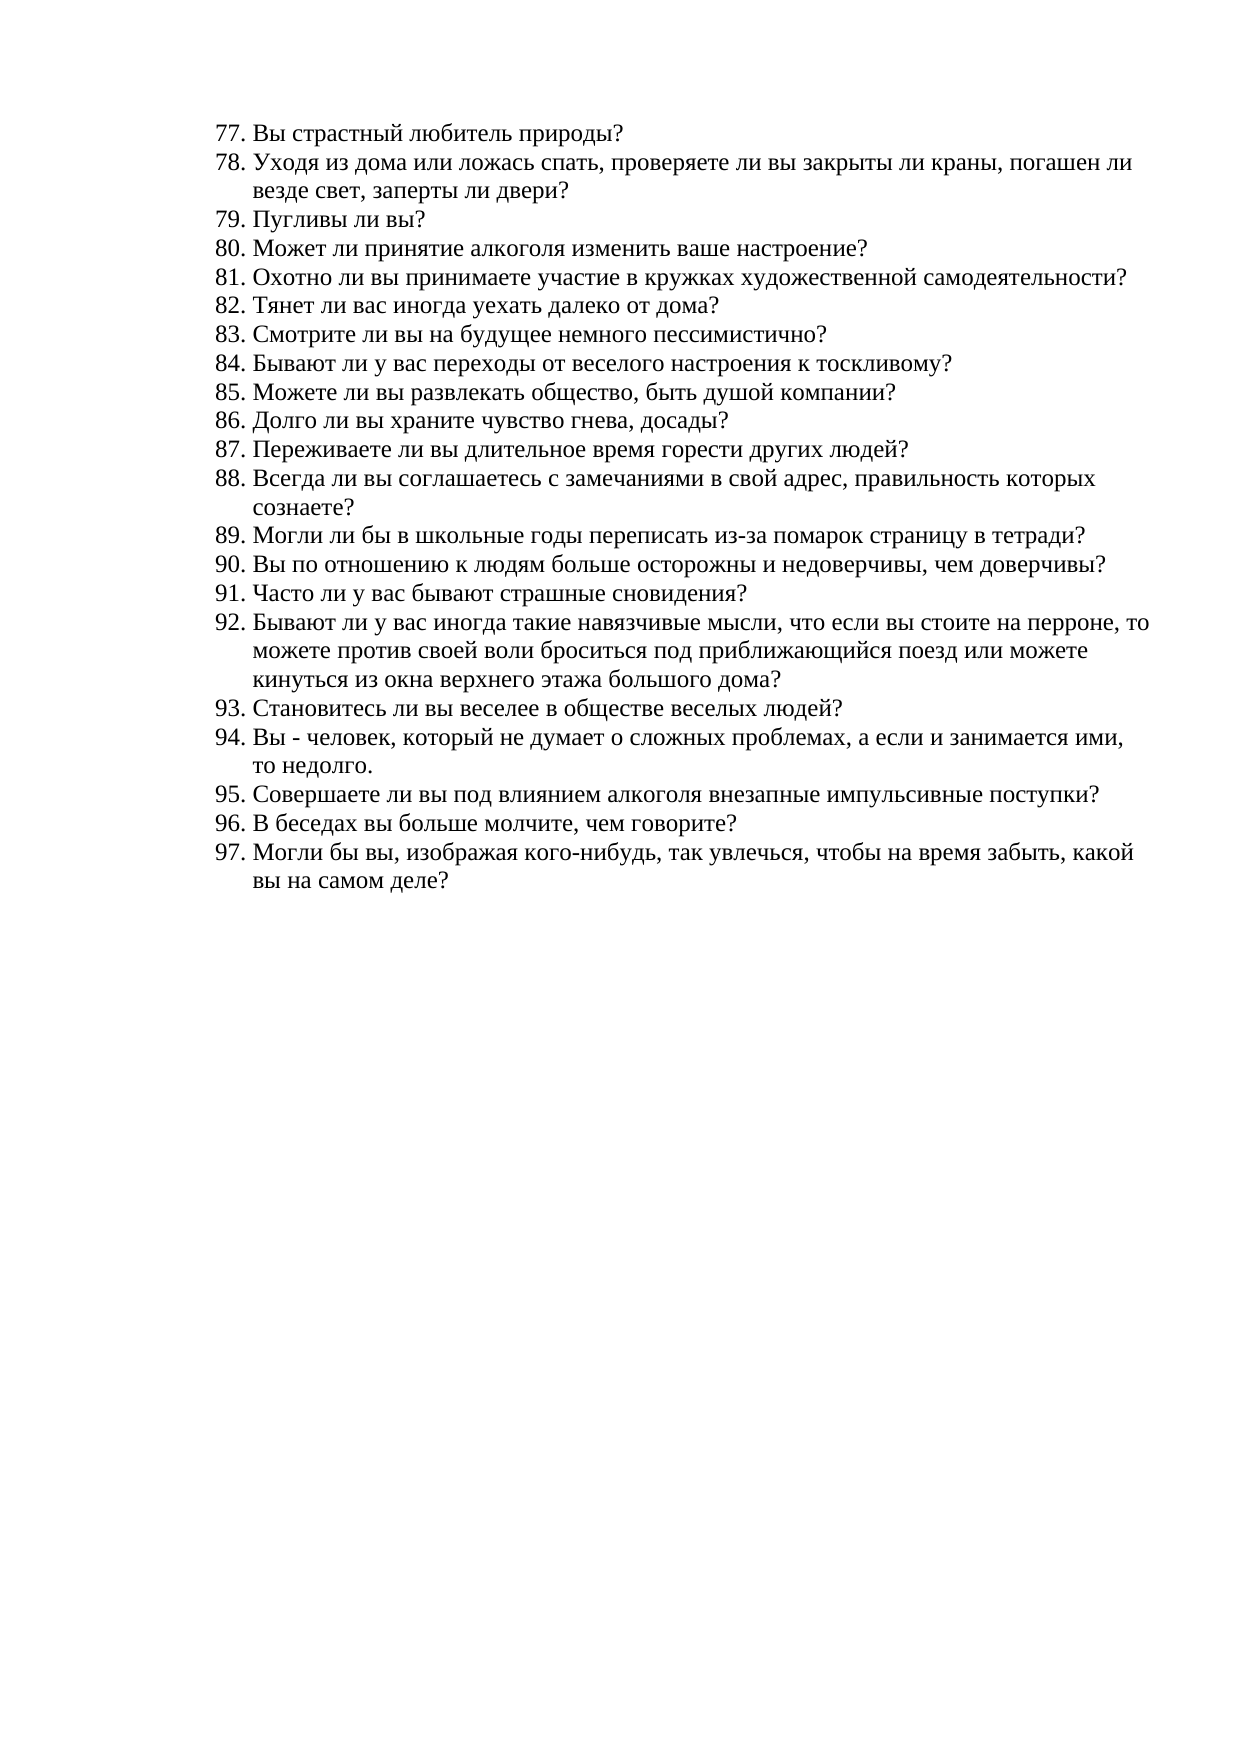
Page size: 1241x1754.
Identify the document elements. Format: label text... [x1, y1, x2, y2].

list Часто ли у вас бывают страшные сновидения? [215, 578, 1152, 607]
list Могли бы вы, изображая кого-нибудь, так увлечься, чтобы на время забыть, какой вы на самом деле? [215, 837, 1152, 894]
list Может ли принятие алкоголя изменить ваше настроение? [215, 233, 1152, 262]
list Смотрите ли вы на будущее немного пессимистично? [215, 319, 1152, 348]
list Вы страстный любитель природы? [215, 118, 1152, 147]
list Можете ли вы развлекать общество, быть душой компании? [215, 377, 1152, 406]
list Бывают ли у вас переходы от веселого настроения к тоскливому? [215, 348, 1152, 377]
list Вы - человек, который не думает о сложных проблемах, а если и занимается ими, то недолго. [215, 722, 1152, 779]
list Могли ли бы в школьные годы переписать из-за помарок страницу в тетради? [215, 521, 1152, 549]
list Охотно ли вы принимаете участие в кружках художественной самодеятельности? [215, 262, 1152, 291]
list Тянет ли вас иногда уехать далеко от дома? [215, 291, 1152, 319]
list В беседах вы больше молчите, чем говорите? [215, 808, 1152, 837]
list Долго ли вы храните чувство гнева, досады? [215, 406, 1152, 434]
list Бывают ли у вас иногда такие навязчивые мысли, что если вы стоите на перроне, то можете против своей воли броситься под приближающийся поезд или можете кинуться из окна верхнего этажа большого дома? [215, 607, 1152, 693]
list Совершаете ли вы под влиянием алкоголя внезапные импульсивные поступки? [215, 779, 1152, 808]
list Всегда ли вы соглашаетесь с замечаниями в свой адрес, правильность которых сознаете? [215, 463, 1152, 521]
list Становитесь ли вы веселее в обществе веселых людей? [215, 693, 1152, 722]
list Пугливы ли вы? [215, 204, 1152, 233]
list Уходя из дома или ложась спать, проверяете ли вы закрыты ли краны, погашен ли везде свет, заперты ли двери? [215, 147, 1152, 204]
list Переживаете ли вы длительное время горести других людей? [215, 434, 1152, 463]
list Вы по отношению к людям больше осторожны и недоверчивы, чем доверчивы? [215, 549, 1152, 578]
